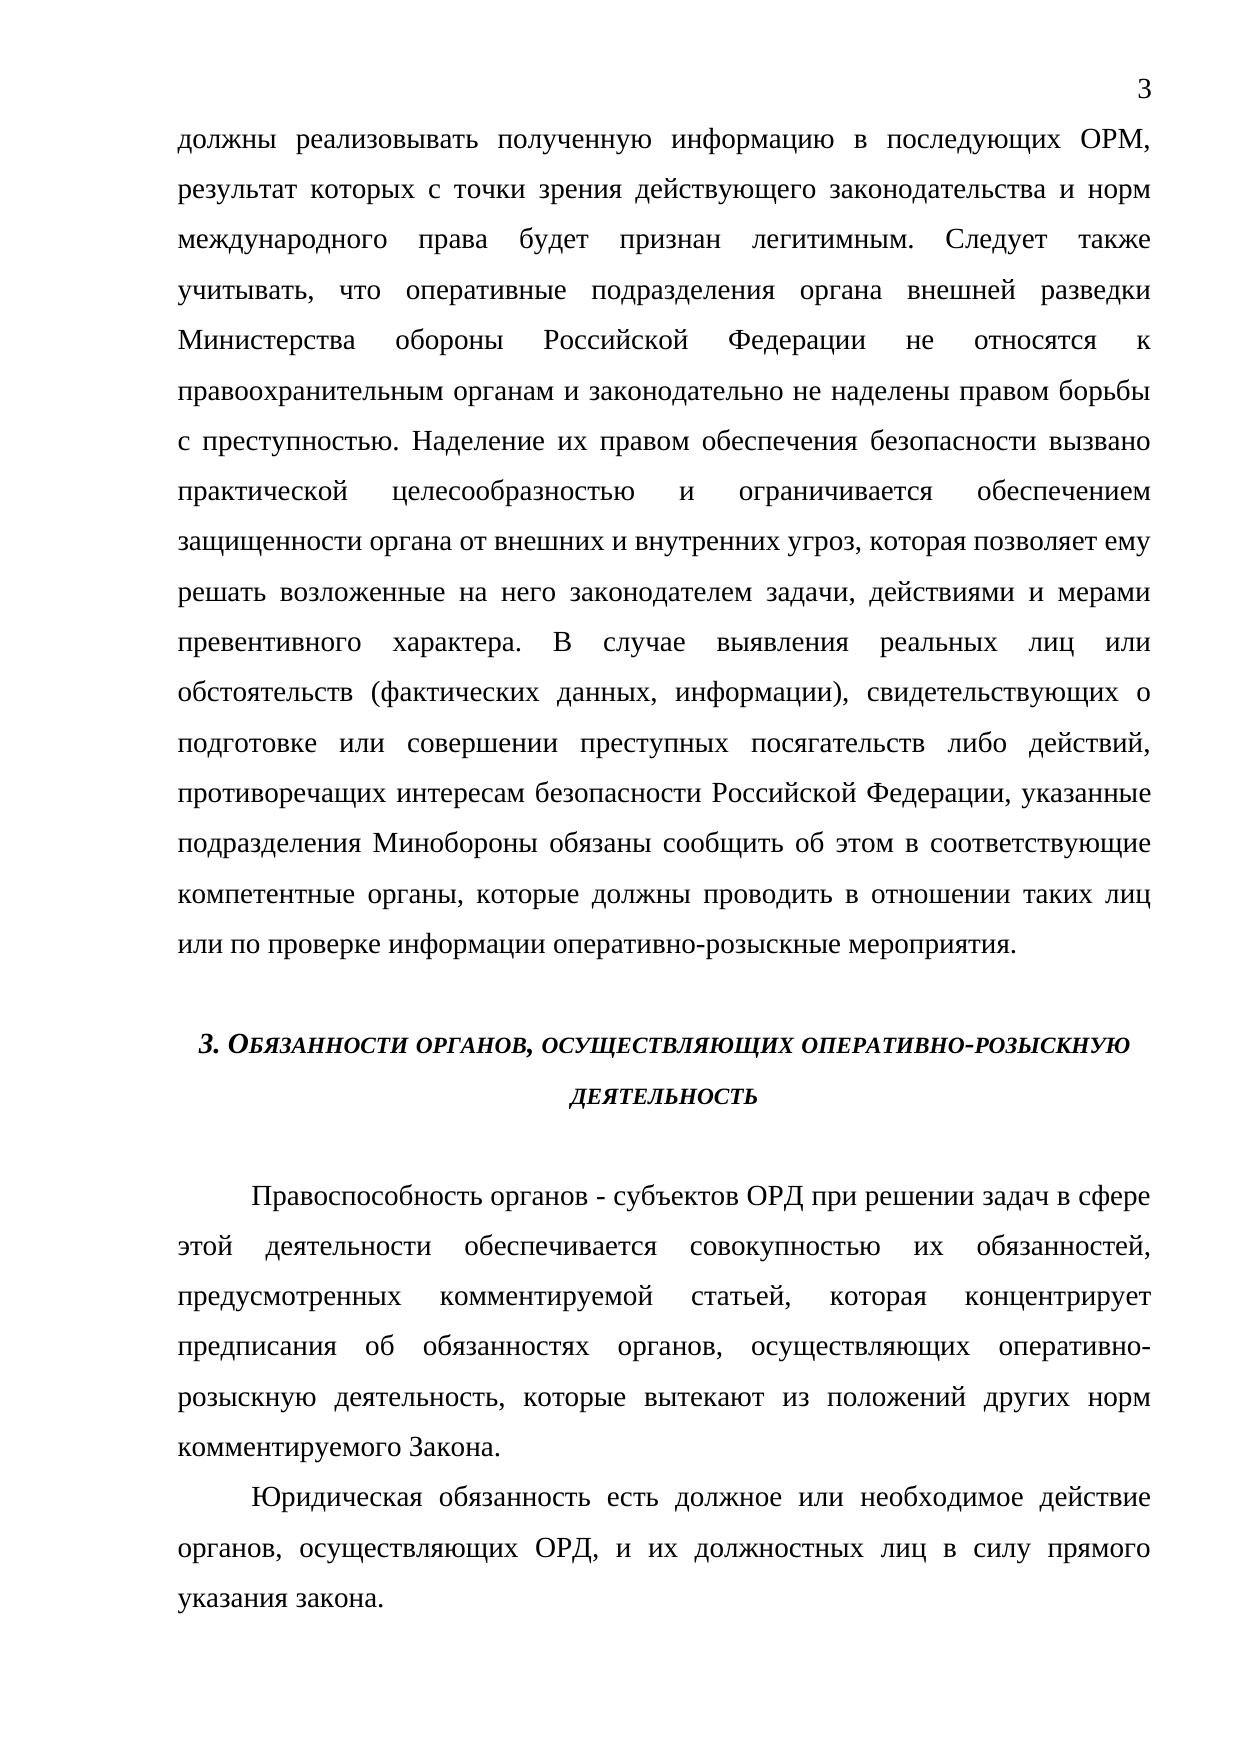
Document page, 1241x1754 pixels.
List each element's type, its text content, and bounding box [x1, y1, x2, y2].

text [177, 121, 1152, 959]
text Юридическая обязанность есть должное или необходимое действие органов, осуществляющих ОРД, и их должностных лиц в силу прямого указания закона. [177, 1479, 1152, 1614]
text Правоспособность органов - субъектов ОРД при решении задач в сфере этой деятельности обеспечивается совокупностью их обязанностей, предусмотренных комментируемой статьей, которая концентрирует предписания об обязанностях органов, осуществляющих оперативно-розыскную деятельность, которые вытекают из положений других норм комментируемого Закона. [177, 1178, 1152, 1463]
subtitle 3. Обязанности органов, осуществляющих оперативно-розыскную деятельность [177, 1027, 1152, 1111]
